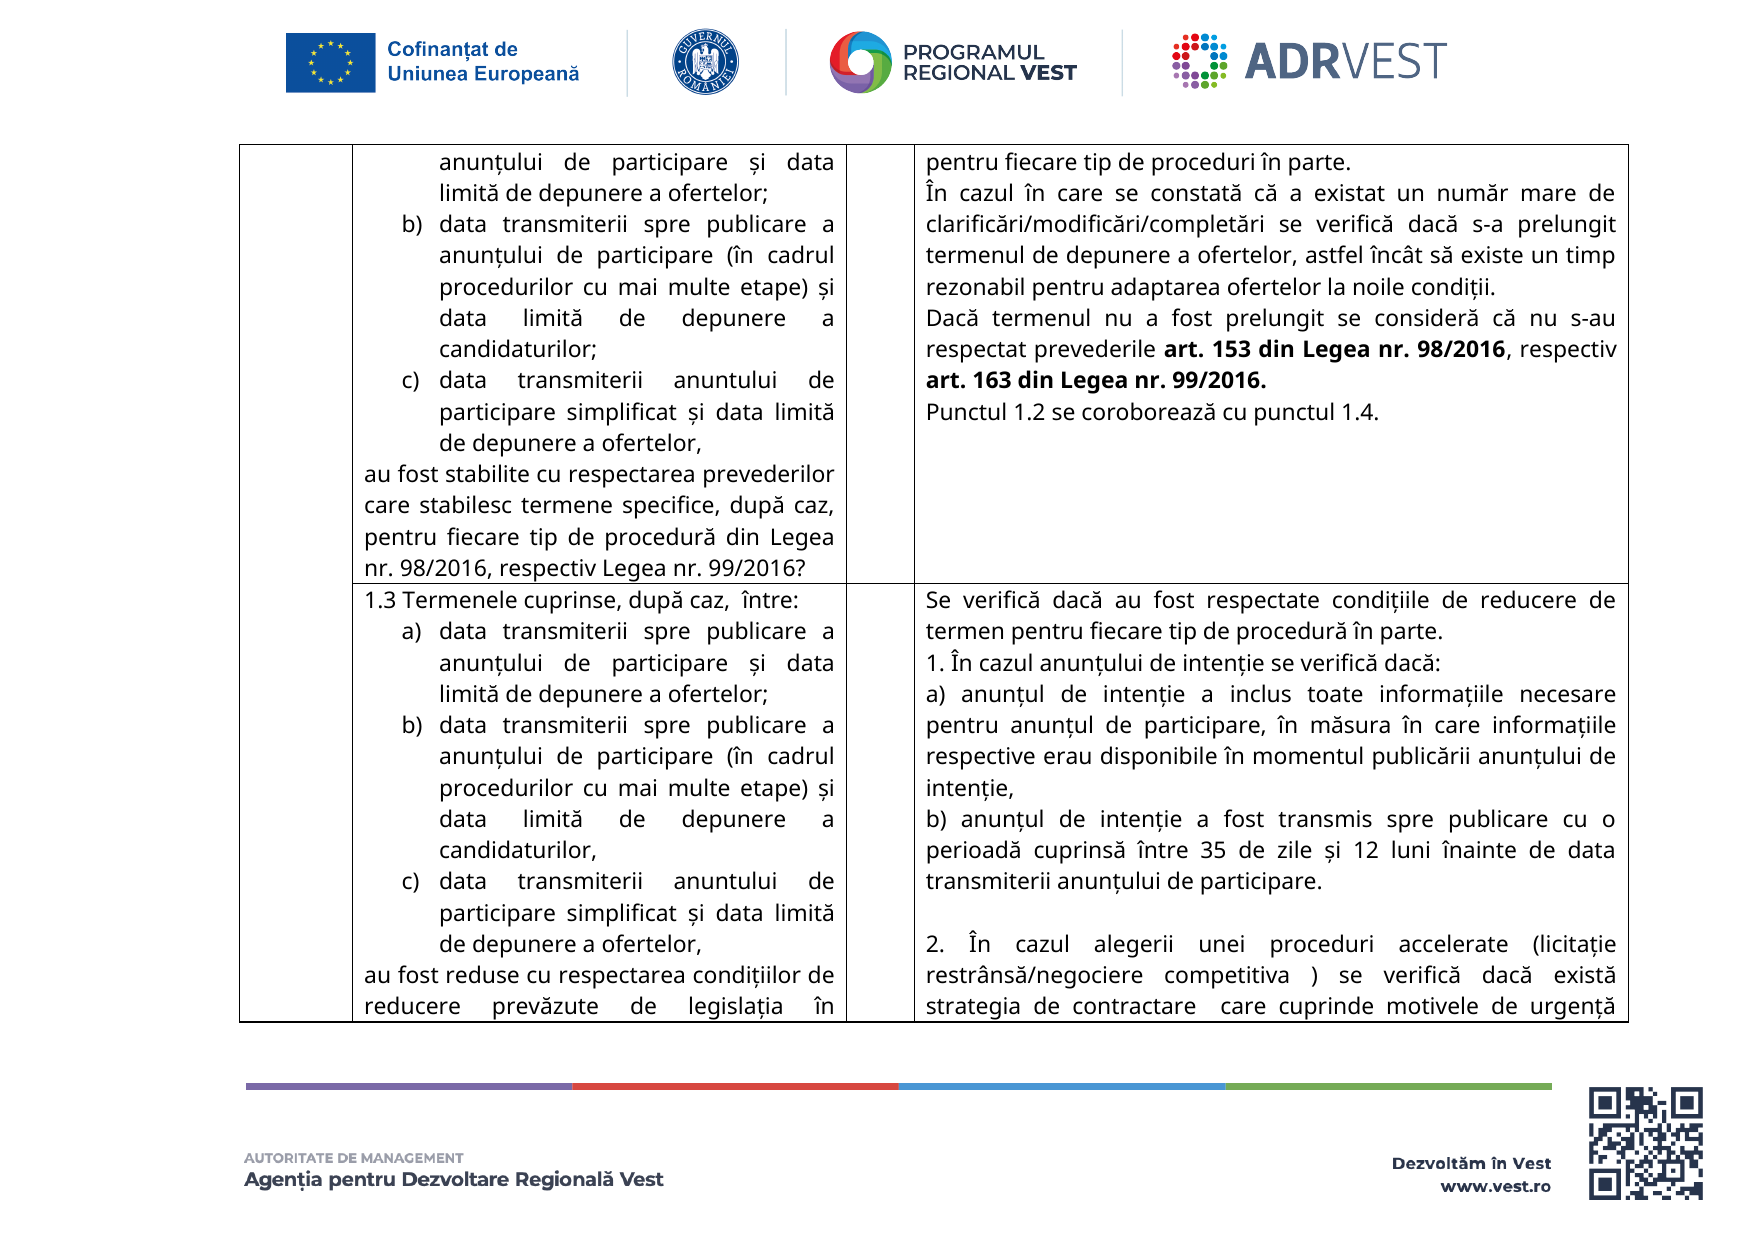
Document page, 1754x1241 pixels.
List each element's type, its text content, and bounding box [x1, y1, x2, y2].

picture [239, 8, 1493, 117]
table_cell [847, 584, 914, 1021]
picture [239, 1079, 1562, 1203]
picture [1581, 1078, 1712, 1209]
table_cell [847, 145, 914, 583]
